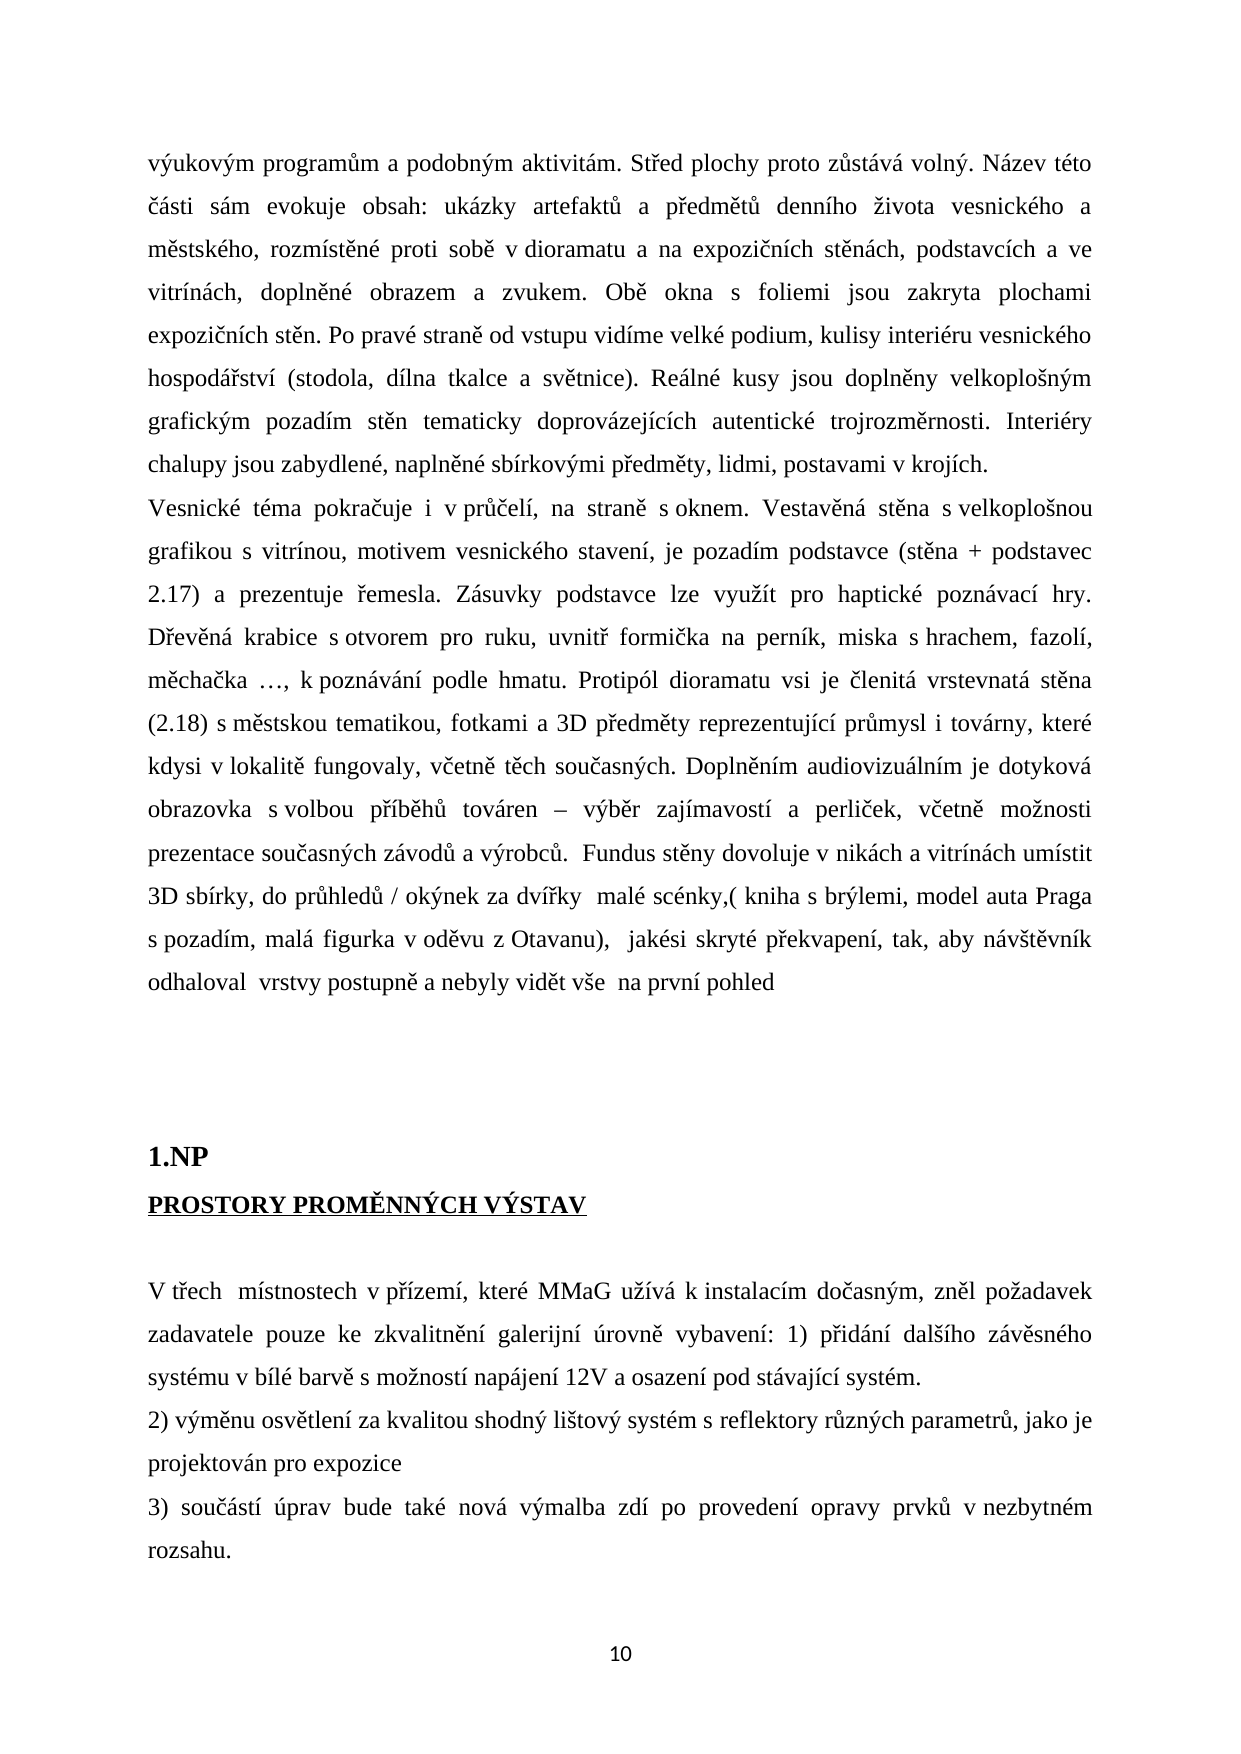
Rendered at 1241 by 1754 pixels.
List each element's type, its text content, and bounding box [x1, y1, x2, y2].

text Vesnické téma pokračuje i v průčelí, na straně s oknem. Vestavěná stěna s velkoplošnou grafikou s vitrínou, motivem vesnického stavení, je pozadím podstavce (stěna + podstavec 2.17) a prezentuje řemesla. Zásuvky podstavce lze využít pro haptické poznávací hry. Dřevěná krabice s otvorem pro ruku, uvnitř formička na perník, miska s hrachem, fazolí, měchačka …, k poznávání podle hmatu. Protipól dioramatu vsi je členitá vrstevnatá stěna (2.18) s městskou tematikou, fotkami a 3D předměty reprezentující průmysl i továrny, které kdysi v lokalitě fungovaly, včetně těch současných. Doplněním audiovizuálním je dotyková obrazovka s volbou příběhů továren – výběr zajímavostí a perliček, včetně možnosti prezentace současných závodů a výrobců. Fundus stěny dovoluje v nikách a vitrínách umístit 3D sbírky, do průhledů / okýnek za dvířky malé scénky,( kniha s brýlemi, model auta Praga s pozadím, malá figurka v oděvu z Otavanu), jakési skryté překvapení, tak, aby návštěvník odhaloval vrstvy postupně a nebyly vidět vše na první pohled [148, 493, 1093, 996]
text PROSTORY PROMĚNNÝCH VÝSTAV [148, 1190, 1093, 1218]
text 3) součástí úprav bude také nová výmalba zdí po provedení opravy prvků v nezbytném rozsahu. [148, 1492, 1093, 1563]
text 1.NP [148, 1139, 1093, 1173]
text 2) výměnu osvětlení za kvalitou shodný lištový systém s reflektory různých parametrů, jako je projektován pro expozice [148, 1405, 1093, 1477]
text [148, 148, 1093, 478]
text V třech místnostech v přízemí, které MMaG užívá k instalacím dočasným, zněl požadavek zadavatele pouze ke zkvalitnění galerijní úrovně vybavení: 1) přidání dalšího závěsného systému v bílé barvě s možností napájení 12V a osazení pod stávající systém. [148, 1276, 1093, 1391]
